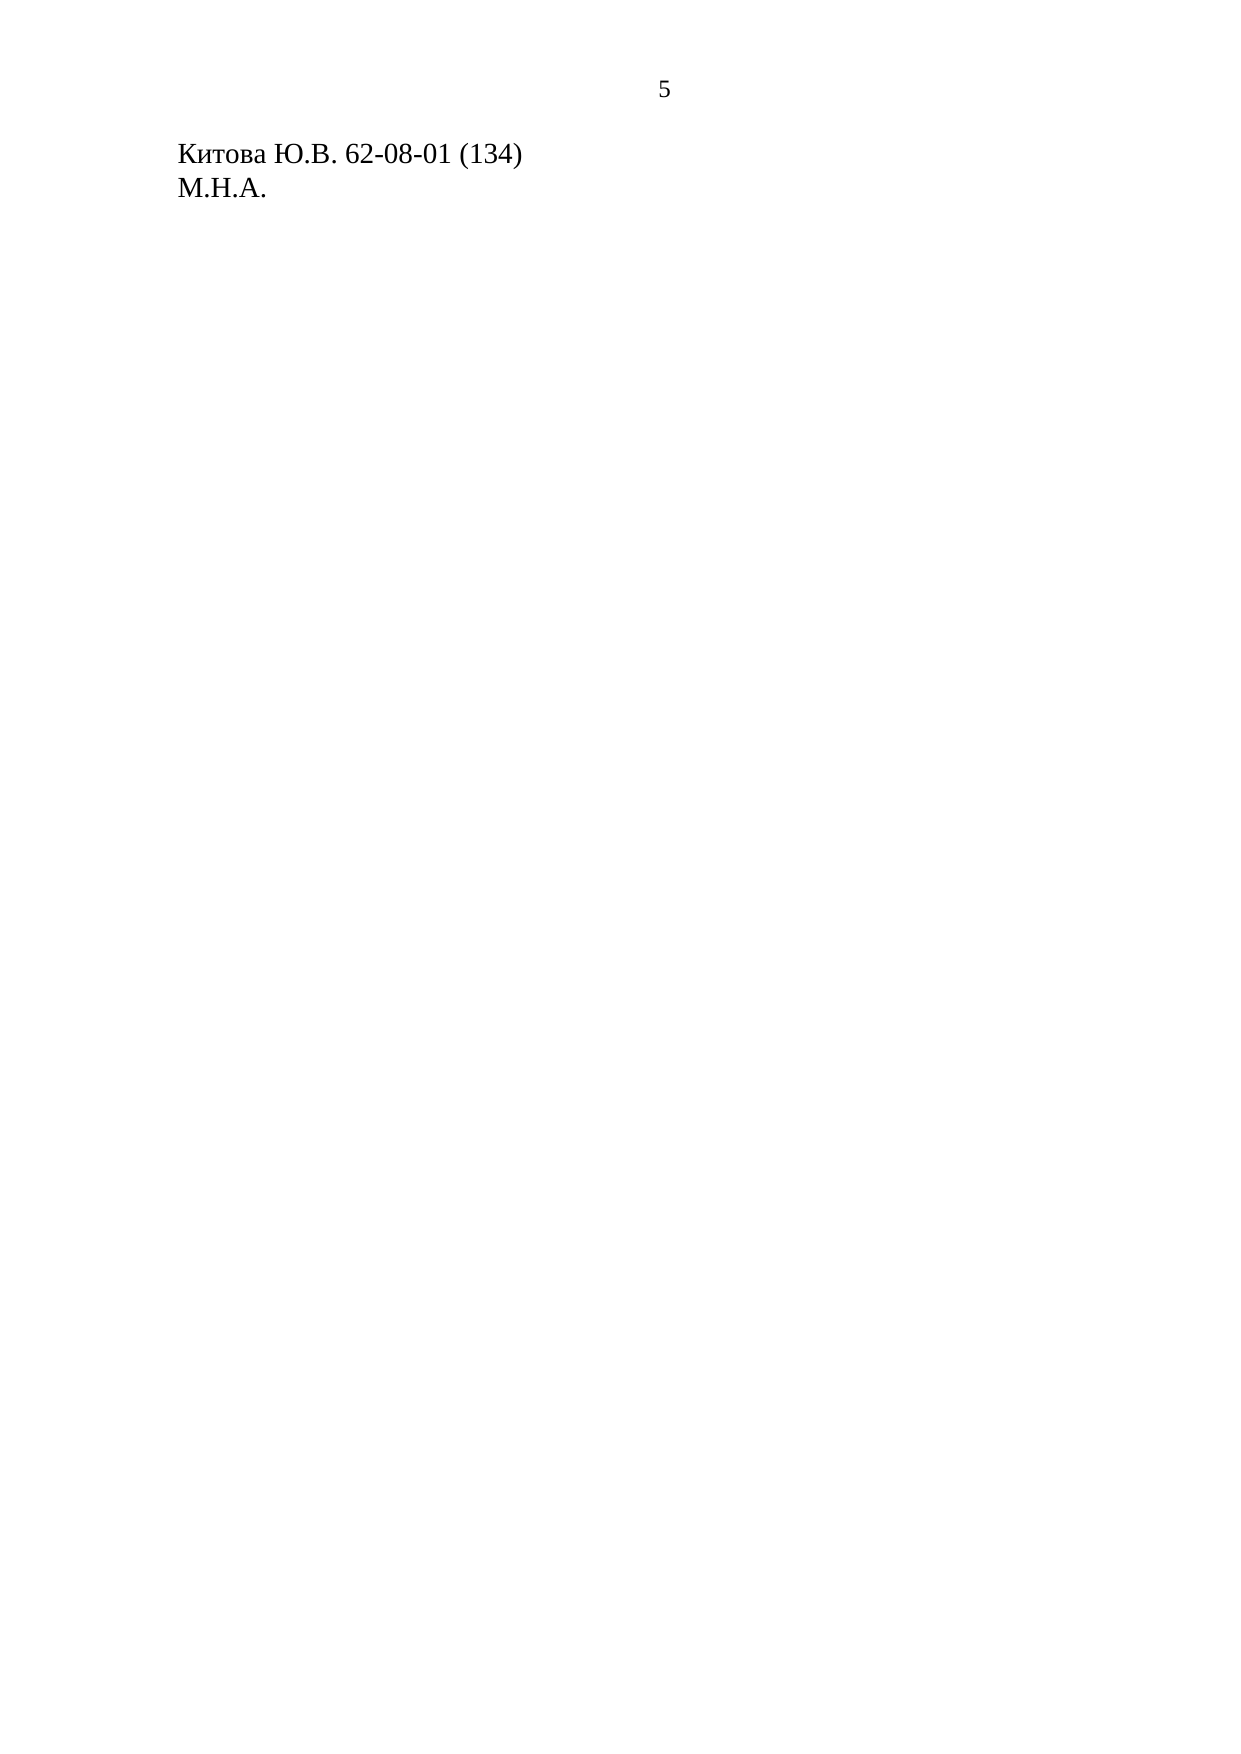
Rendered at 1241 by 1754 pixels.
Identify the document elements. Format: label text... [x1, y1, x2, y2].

text Китова Ю.В. 62-08-01 (134) [177, 136, 1152, 170]
text М.Н.А. [177, 170, 1152, 203]
